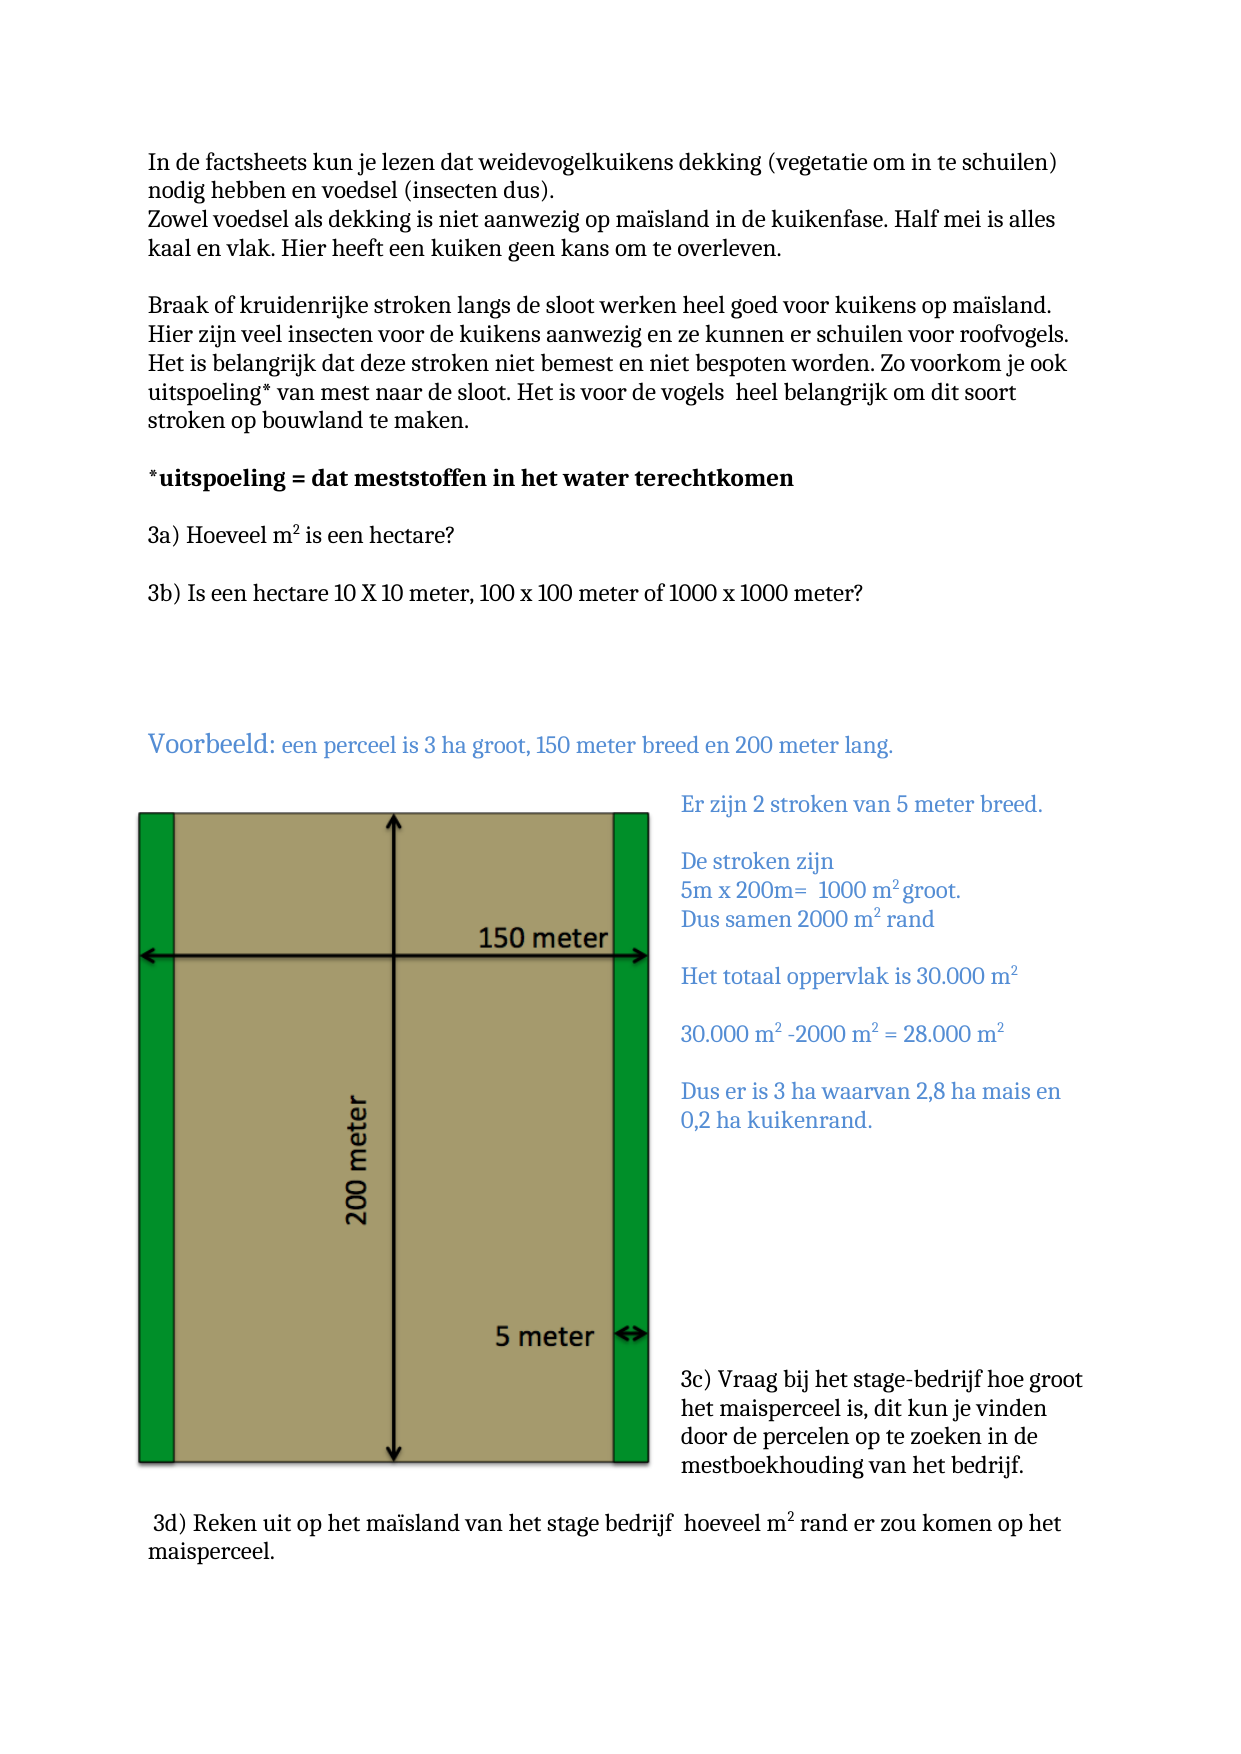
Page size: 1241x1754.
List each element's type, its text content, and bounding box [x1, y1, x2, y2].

text Voorbeeld: een perceel is 3 ha groot, 150 meter breed en 200 meter lang. [148, 727, 1093, 761]
text 3a) Hoeveel m2 is een hectare? [148, 521, 1093, 550]
text *uitspoeling = dat meststoffen in het water terechtkomen [148, 464, 1093, 493]
text 3d) Reken uit op het maïsland van het stage bedrijf hoeveel m2 rand er zou komen op het maisperceel. [148, 1508, 1093, 1566]
text 3b) Is een hectare 10 X 10 meter, 100 x 100 meter of 1000 x 1000 meter? [148, 579, 1093, 608]
picture [128, 803, 662, 1477]
text Het totaal oppervlak is 30.000 m2 [662, 962, 1093, 991]
text Er zijn 2 stroken van 5 meter breed. [148, 790, 1093, 818]
text Dus er is 3 ha waarvan 2,8 ha mais en 0,2 ha kuikenrand. [662, 1077, 1093, 1135]
text 3c) Vraag bij het stage-bedrijf hoe groot het maisperceel is, dit kun je vinden door de percelen op te zoeken in de mestboekhouding van het bedrijf. [148, 1365, 1093, 1480]
text Dus samen 2000 m2 rand [662, 905, 1093, 933]
text 30.000 m2 -2000 m2 = 28.000 m2 [662, 1020, 1093, 1048]
text Zowel voedsel als dekking is niet aanwezig op maïsland in de kuikenfase. Half mei is alles kaal en vlak. Hier heeft een kuiken geen kans om te overleven. [148, 205, 1093, 263]
text 5m x 200m= 1000 m2 groot. [662, 876, 1093, 905]
text De stroken zijn [662, 847, 1093, 876]
text Het is belangrijk dat deze stroken niet bemest en niet bespoten worden. Zo voorkom je ook uitspoeling* van mest naar de sloot. Het is voor de vogels heel belangrijk om dit soort stroken op bouwland te maken. [148, 349, 1093, 435]
text Braak of kruidenrijke stroken langs de sloot werken heel goed voor kuikens op maïsland. Hier zijn veel insecten voor de kuikens aanwezig en ze kunnen er schuilen voor roofvogels. [148, 291, 1093, 349]
text In de factsheets kun je lezen dat weidevogelkuikens dekking (vegetatie om in te schuilen) nodig hebben en voedsel (insecten dus). [148, 148, 1093, 205]
